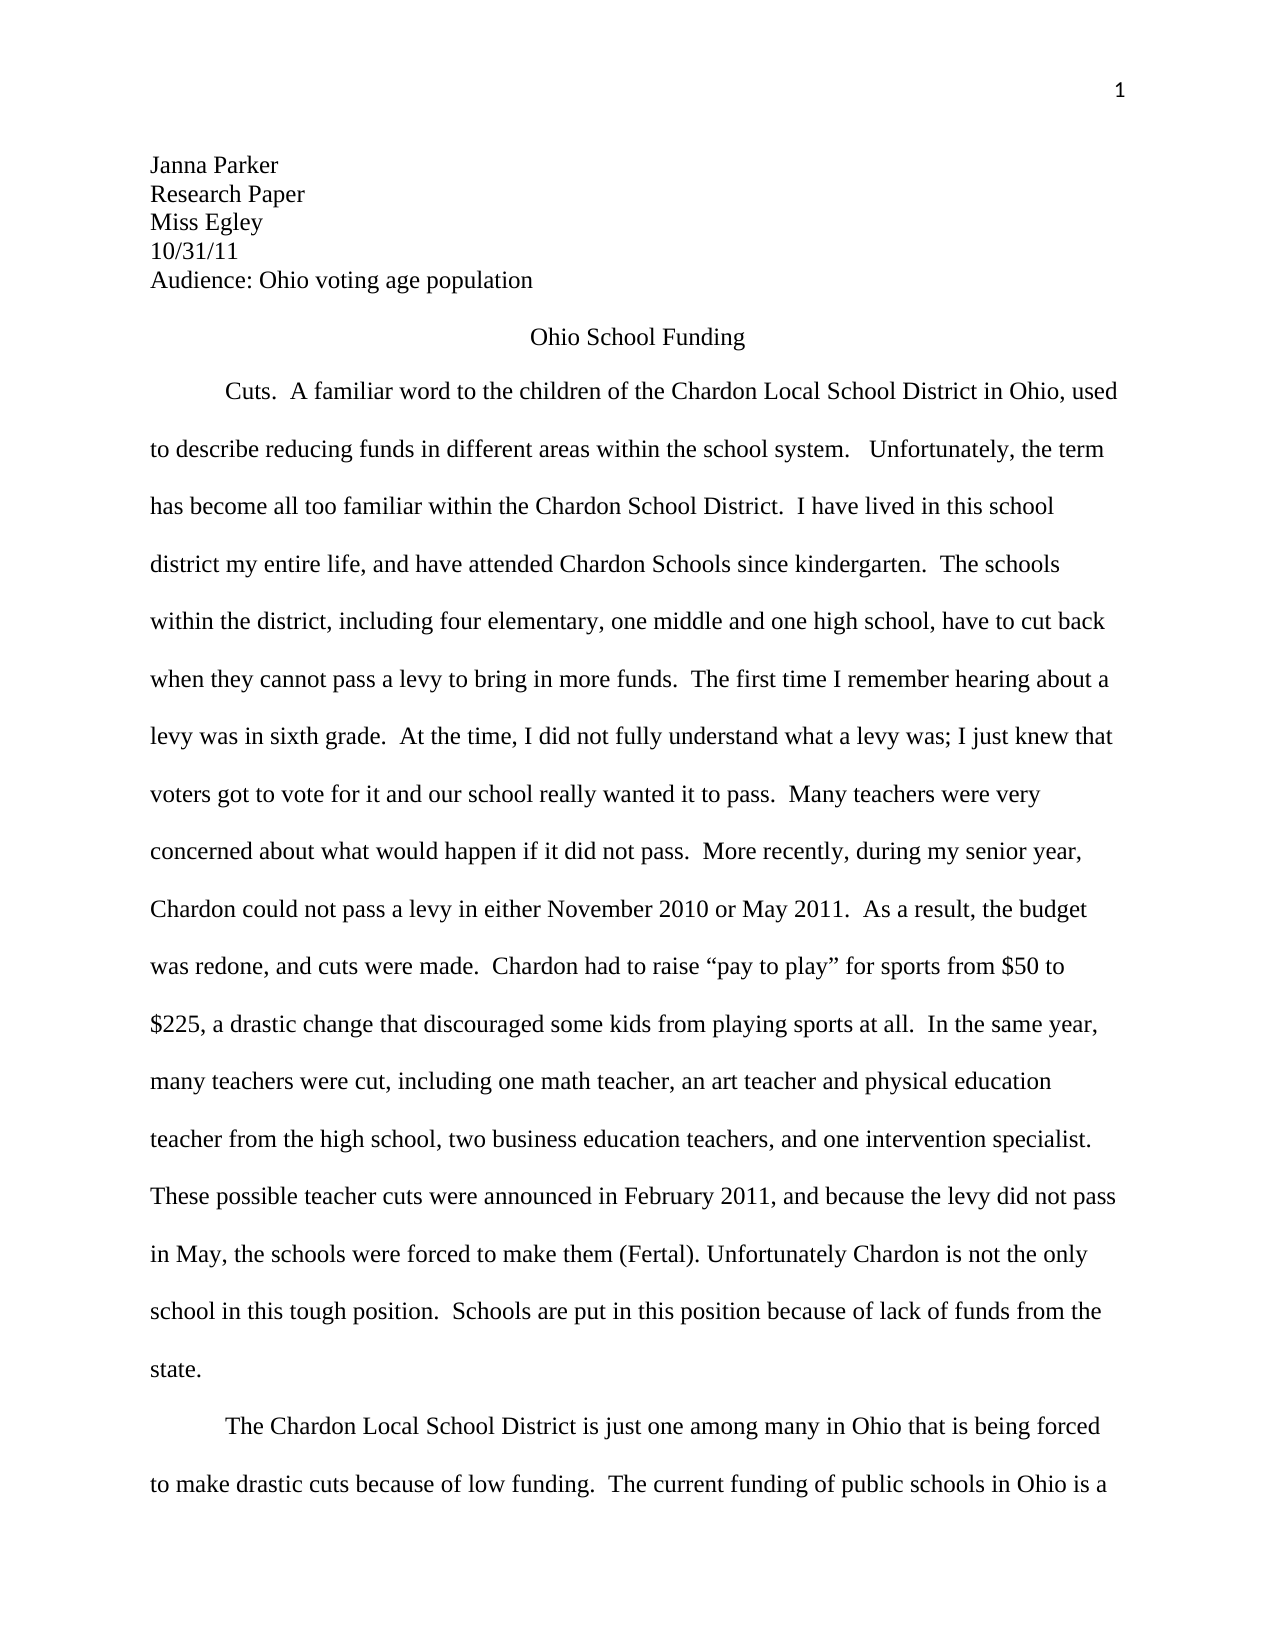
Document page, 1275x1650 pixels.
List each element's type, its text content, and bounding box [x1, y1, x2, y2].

text Janna Parker [150, 150, 1125, 179]
text Cuts. A familiar word to the children of the Chardon Local School District in Ohio, used to describe reducing funds in different areas within the school system. Unfortunately, the term has become all too familiar within the Chardon School District. I have lived in this school district my entire life, and have attended Chardon Schools since kindergarten. The schools within the district, including four elementary, one middle and one high school, have to cut back when they cannot pass a levy to bring in more funds. The first time I remember hearing about a levy was in sixth grade. At the time, I did not fully understand what a levy was; I just knew that voters got to vote for it and our school really wanted it to pass. Many teachers were very concerned about what would happen if it did not pass. More recently, during my senior year, Chardon could not pass a levy in either November 2010 or May 2011. As a result, the budget was redone, and cuts were made. Chardon had to raise “pay to play” for sports from $50 to $225, a drastic change that discouraged some kids from playing sports at all. In the same year, many teachers were cut, including one math teacher, an art teacher and physical education teacher from the high school, two business education teachers, and one intervention specialist. These possible teacher cuts were announced in February 2011, and because the levy did not pass in May, the schools were forced to make them (Fertal). Unfortunately Chardon is not the only school in this tough position. Schools are put in this position because of lack of funds from the state. [150, 376, 1125, 1382]
text 10/31/11 [150, 236, 1125, 265]
text Ohio School Funding [150, 322, 1125, 351]
text Miss Egley [150, 207, 1125, 236]
text Research Paper [150, 179, 1125, 207]
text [150, 1411, 1125, 1497]
text Audience: Ohio voting age population [150, 265, 1125, 294]
